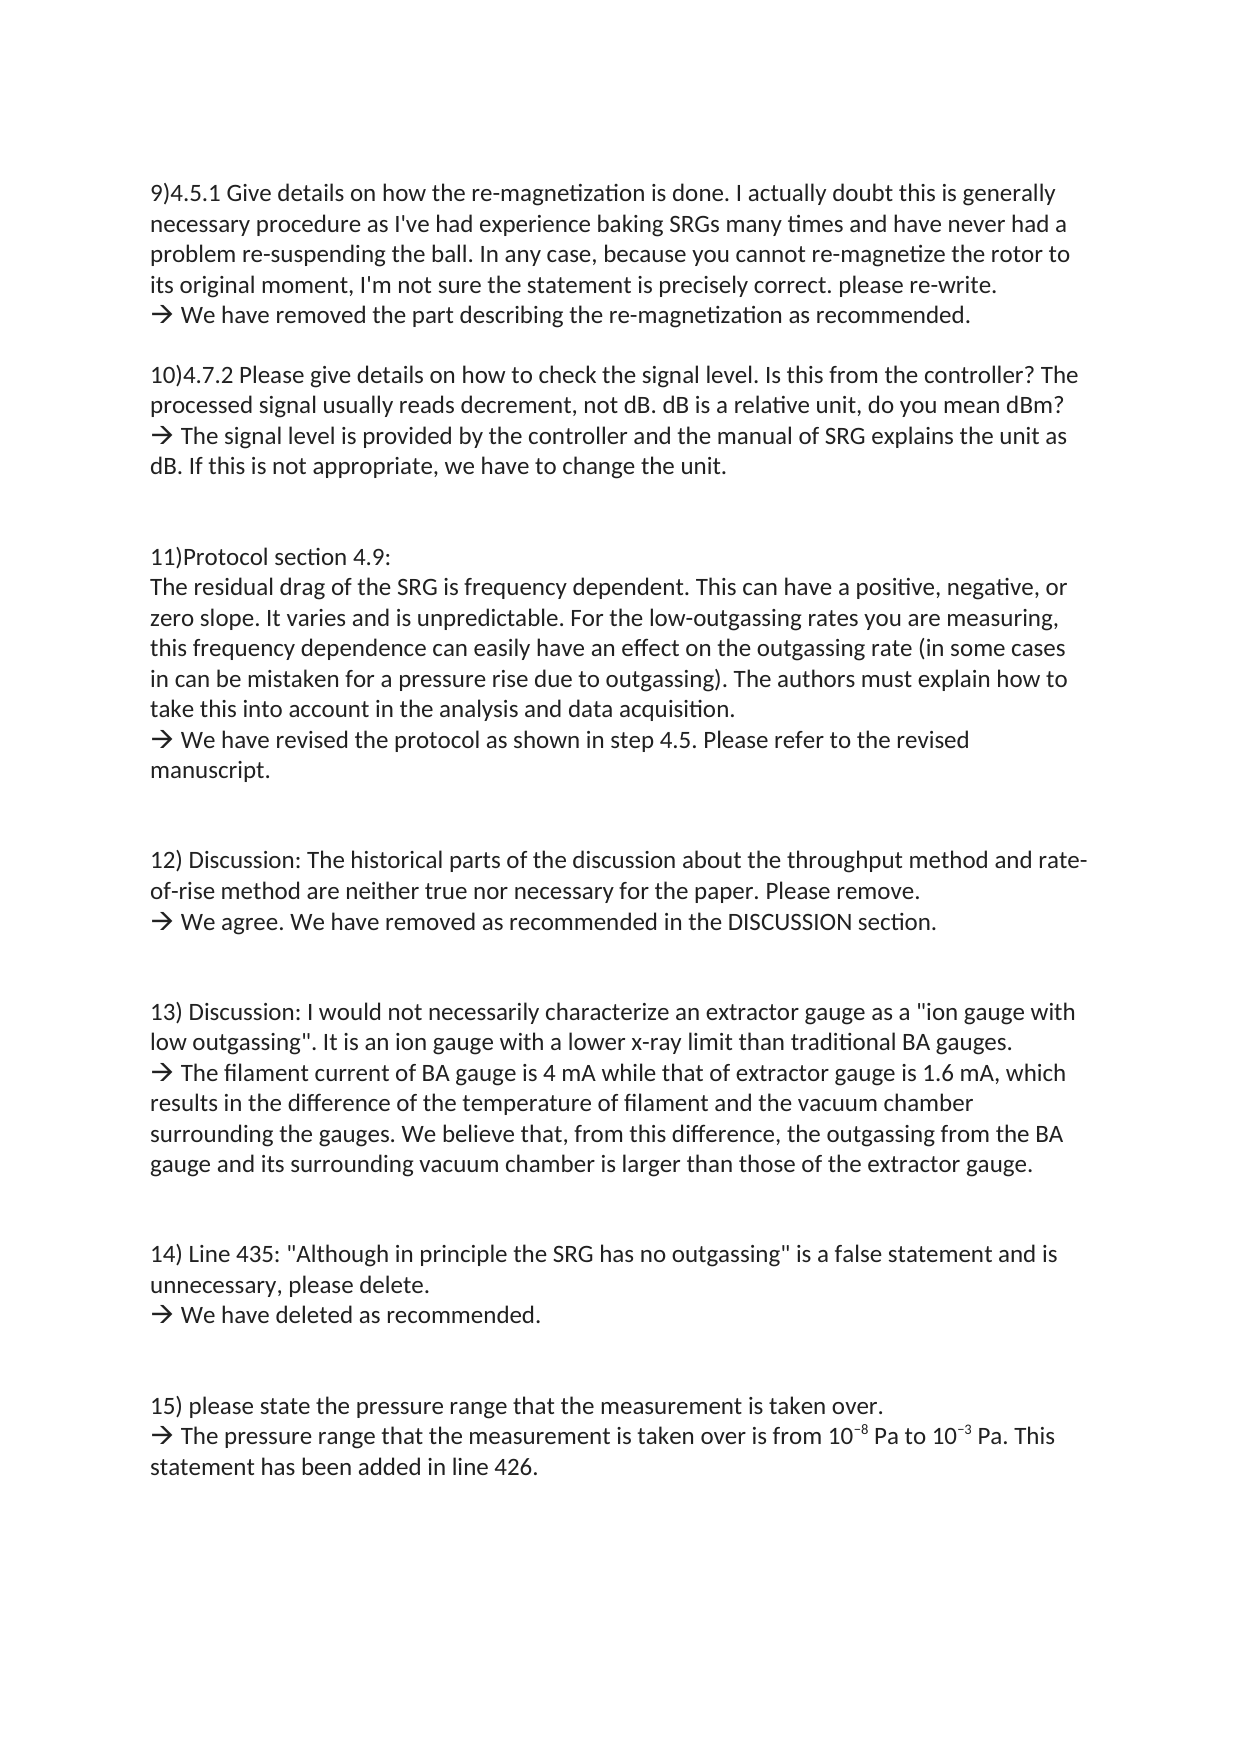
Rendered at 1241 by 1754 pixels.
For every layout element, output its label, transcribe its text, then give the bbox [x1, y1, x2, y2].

text 12) Discussion: The historical parts of the discussion about the throughput method and rate-of-rise method are neither true nor necessary for the paper. Please remove. We agree. We have removed as recommended in the DISCUSSION section. [150, 814, 1090, 936]
text 9)4.5.1 Give details on how the re-magnetization is done. I actually doubt this is generally necessary procedure as I've had experience baking SRGs many times and have never had a problem re-suspending the ball. In any case, because you cannot re-magnetize the rotor to its original moment, I'm not sure the statement is precisely correct. please re-write. We have removed the part describing the re-magnetization as recommended. [150, 177, 1090, 330]
text 10)4.7.2 Please give details on how to check the signal level. Is this from the controller? The processed signal usually reads decrement, not dB. dB is a relative unit, do you mean dBm? The signal level is provided by the controller and the manual of SRG explains the unit as dB. If this is not appropriate, we have to change the unit. [150, 359, 1090, 481]
text 14) Line 435: "Although in principle the SRG has no outgassing" is a false statement and is unnecessary, please delete. We have deleted as recommended. [150, 1208, 1090, 1330]
text 15) please state the pressure range that the measurement is taken over. The pressure range that the measurement is taken over is from 10−8 Pa to 10−3 Pa. This statement has been added in line 426. [150, 1359, 1090, 1516]
text 11)Protocol section 4.9: The residual drag of the SRG is frequency dependent. This can have a positive, negative, or zero slope. It varies and is unpredictable. For the low-outgassing rates you are measuring, this frequency dependence can easily have an effect on the outgassing rate (in some cases in can be mistaken for a pressure rise due to outgassing). The authors must explain how to take this into account in the analysis and data acquisition. We have revised the protocol as shown in step 4.5. Please refer to the revised manuscript. [150, 510, 1090, 785]
text 13) Discussion: I would not necessarily characterize an extractor gauge as a "ion gauge with low outgassing". It is an ion gauge with a lower x-ray limit than traditional BA gauges. The filament current of BA gauge is 4 mA while that of extractor gauge is 1.6 mA, which results in the difference of the temperature of filament and the vacuum chamber surrounding the gauges. We believe that, from this difference, the outgassing from the BA gauge and its surrounding vacuum chamber is larger than those of the extractor gauge. [150, 965, 1090, 1179]
